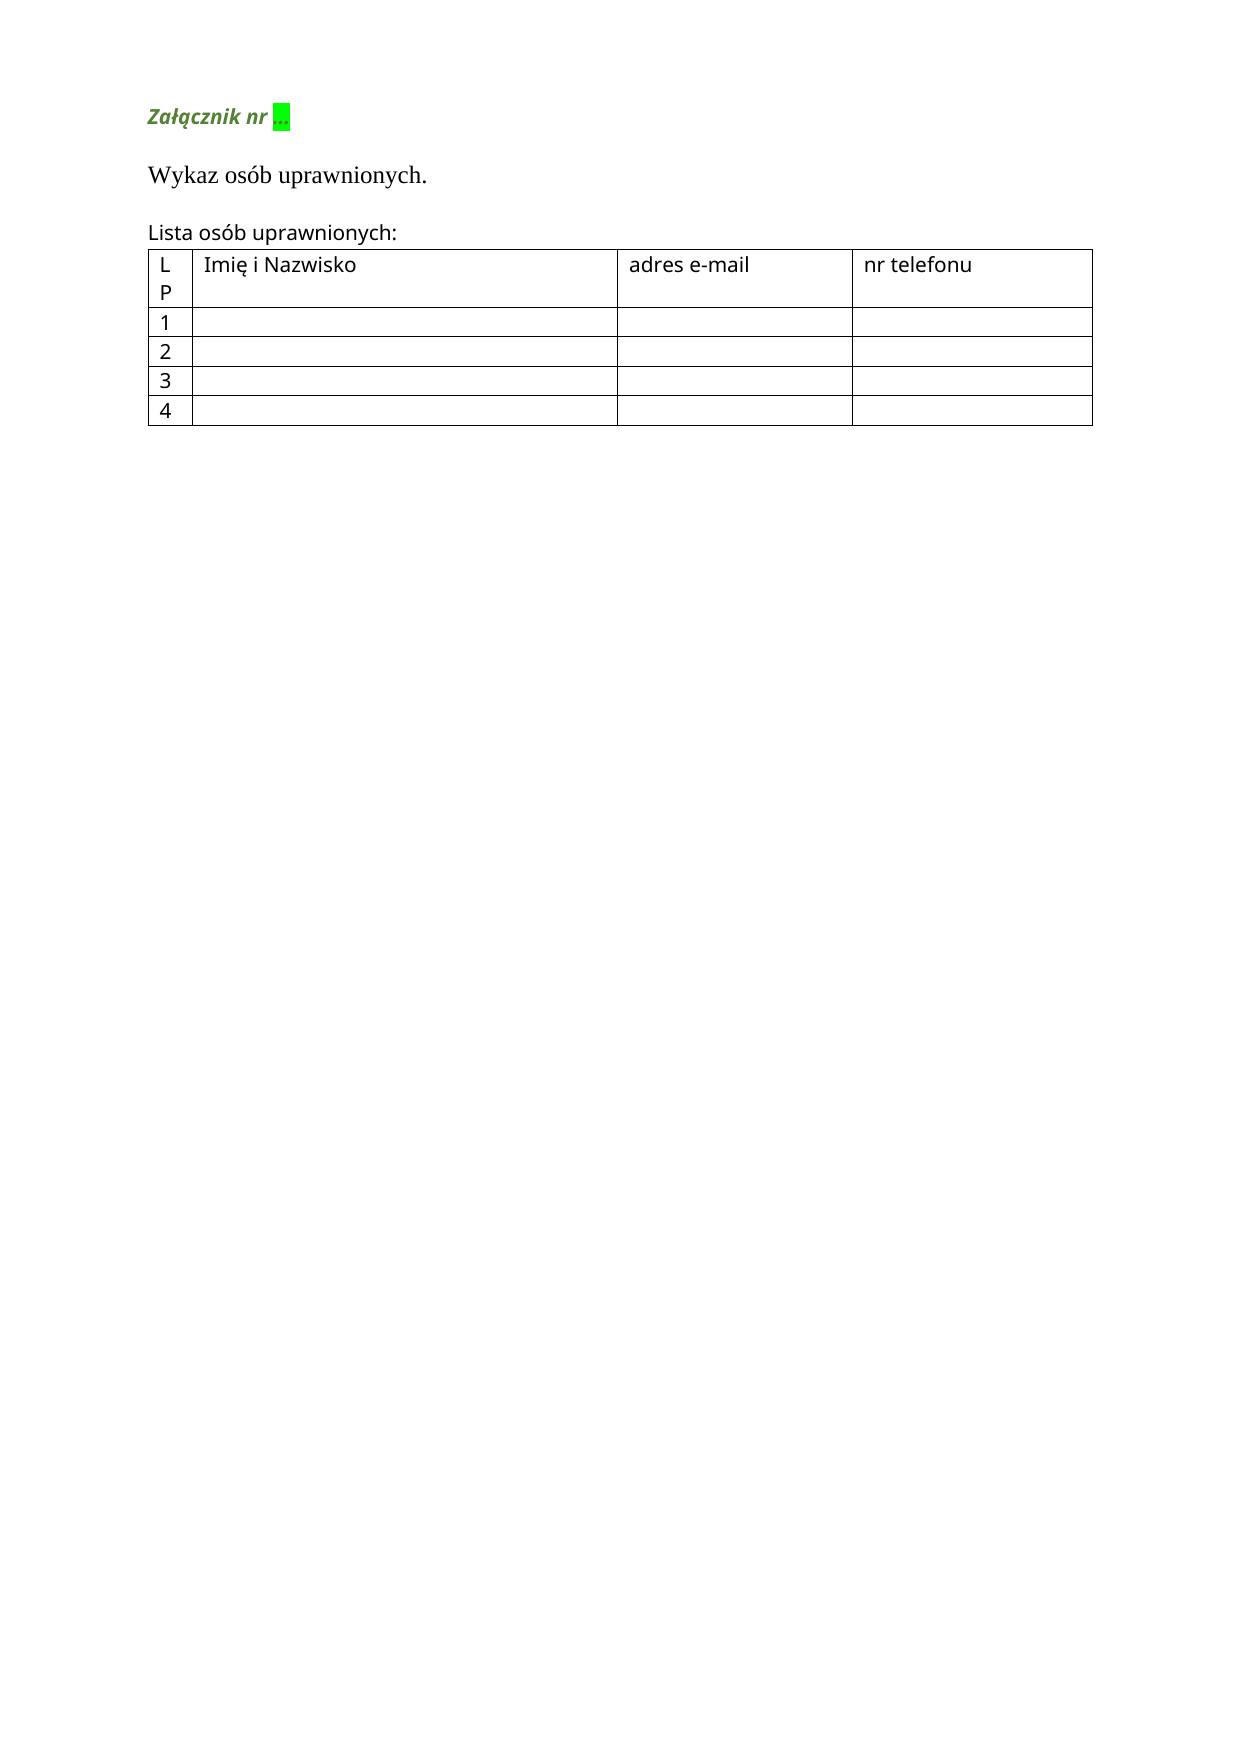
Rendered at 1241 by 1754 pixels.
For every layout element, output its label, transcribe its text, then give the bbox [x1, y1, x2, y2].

table_cell [193, 337, 617, 366]
table_header adres e-mail [618, 250, 852, 307]
text Lista osób uprawnionych: [148, 218, 1093, 247]
table_header nr telefonu [853, 250, 1092, 307]
table_cell 3 [149, 367, 192, 395]
table_cell [618, 337, 852, 366]
text Załącznik nr … [148, 102, 1093, 131]
table_cell [193, 396, 617, 424]
table_header Imię i Nazwisko [193, 250, 617, 307]
table_cell 1 [149, 308, 192, 336]
text Wykaz osób uprawnionych. [148, 160, 1093, 188]
table_cell 4 [149, 396, 192, 424]
table_cell [193, 367, 617, 395]
table_cell [618, 367, 852, 395]
table_cell [193, 308, 617, 336]
table_cell 2 [149, 337, 192, 366]
table_cell [853, 367, 1092, 395]
table_cell [853, 308, 1092, 336]
table_cell [618, 396, 852, 424]
table_header LP [149, 250, 192, 307]
table_cell [853, 396, 1092, 424]
table_cell [853, 337, 1092, 366]
table_cell [618, 308, 852, 336]
